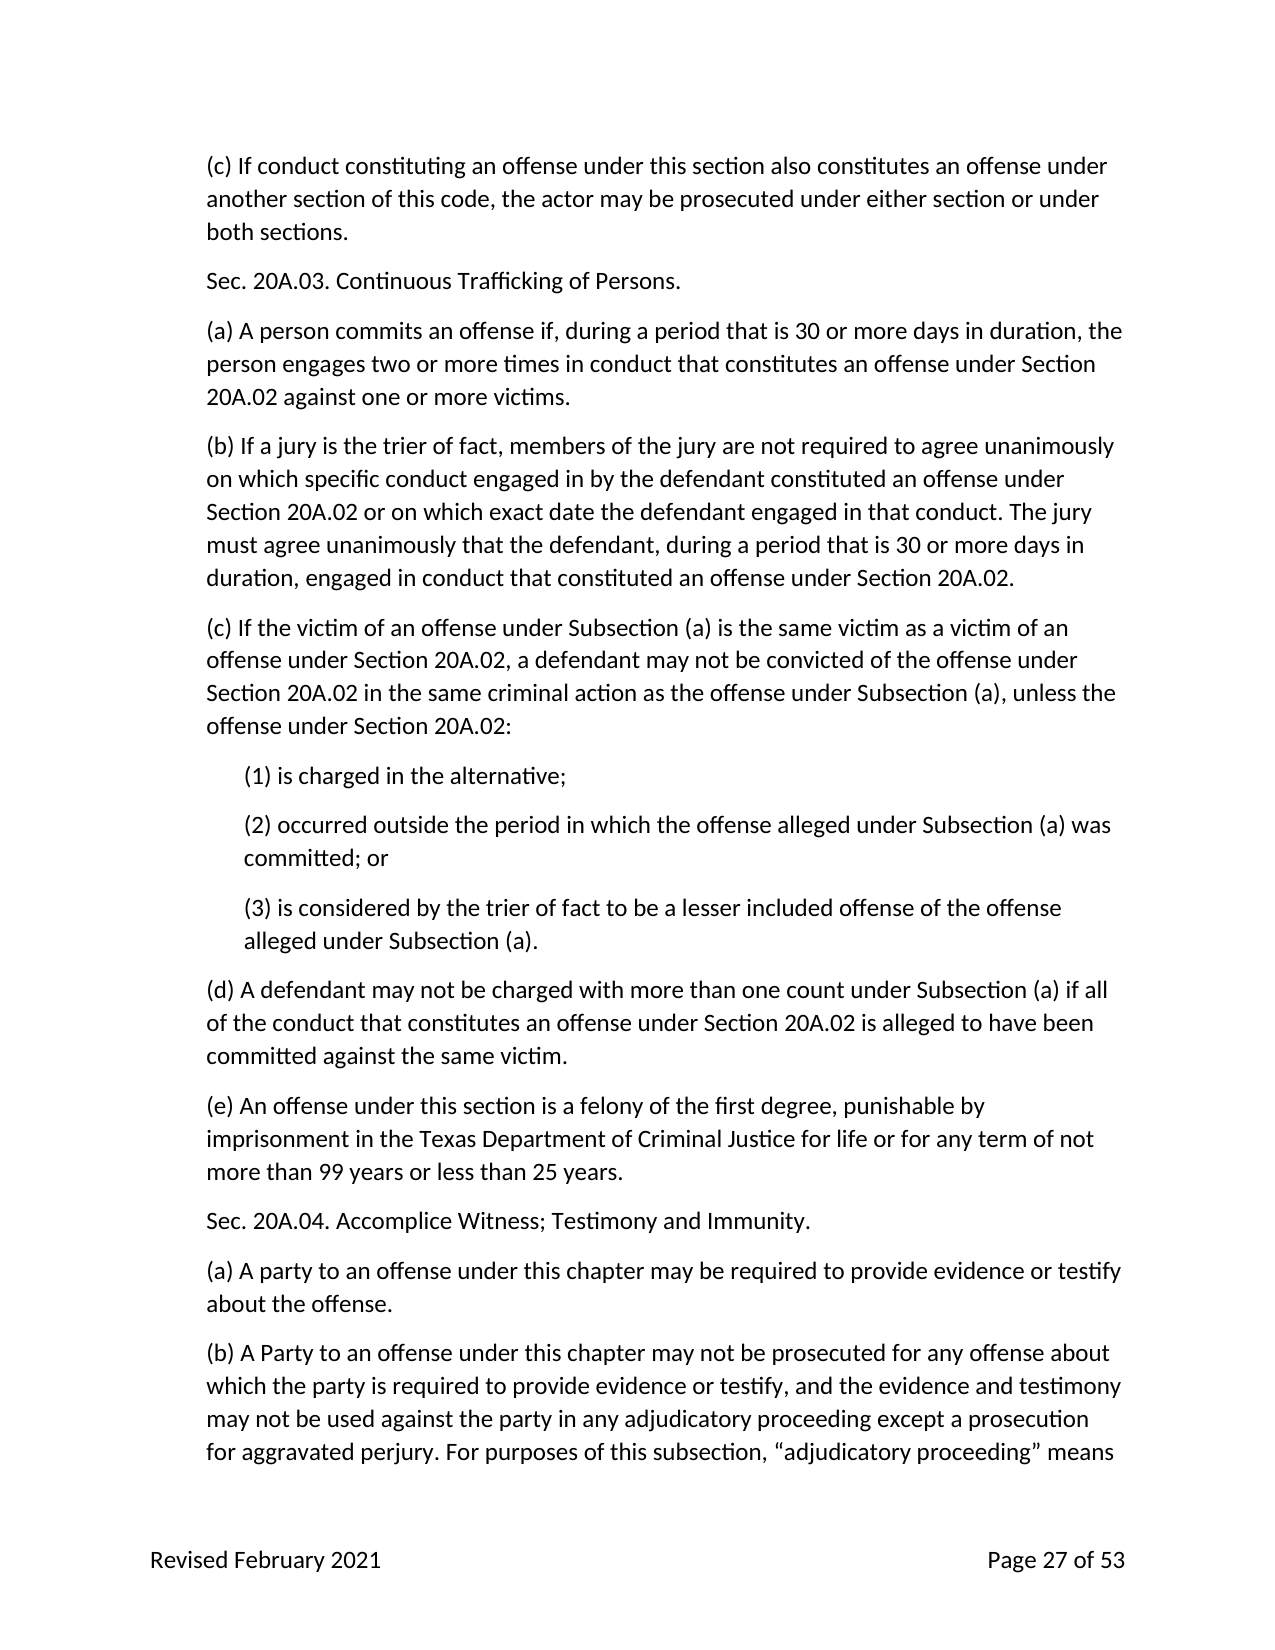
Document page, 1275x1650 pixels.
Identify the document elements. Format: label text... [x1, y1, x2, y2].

text (c) If the victim of an offense under Subsection (a) is the same victim as a victim of an offense under Section 20A.02, a defendant may not be convicted of the offense under Section 20A.02 in the same criminal action as the offense under Subsection (a), unless the offense under Section 20A.02: [206, 612, 1125, 741]
text Sec. 20A.04. Accomplice Witness; Testimony and Immunity. [206, 1205, 1125, 1236]
text (1) is charged in the alternative; [244, 760, 1125, 791]
text (2) occurred outside the period in which the offense alleged under Subsection (a) was committed; or [244, 809, 1125, 873]
text (a) A party to an offense under this chapter may be required to provide evidence or testify about the offense. [206, 1255, 1125, 1318]
text Sec. 20A.03. Continuous Trafficking of Persons. [206, 265, 1125, 296]
text (e) An offense under this section is a felony of the first degree, punishable by imprisonment in the Texas Department of Criminal Justice for life or for any term of not more than 99 years or less than 25 years. [206, 1090, 1125, 1186]
text (d) A defendant may not be charged with more than one count under Subsection (a) if all of the conduct that constitutes an offense under Section 20A.02 is alleged to have been committed against the same victim. [206, 974, 1125, 1071]
text (a) A person commits an offense if, during a period that is 30 or more days in duration, the person engages two or more times in conduct that constitutes an offense under Section 20A.02 against one or more victims. [206, 315, 1125, 411]
text (c) If conduct constituting an offense under this section also constitutes an offense under another section of this code, the actor may be prosecuted under either section or under both sections. [206, 150, 1125, 246]
text (3) is considered by the trier of fact to be a lesser included offense of the offense alleged under Subsection (a). [244, 892, 1125, 956]
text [206, 1337, 1125, 1467]
text (b) If a jury is the trier of fact, members of the jury are not required to agree unanimously on which specific conduct engaged in by the defendant constituted an offense under Section 20A.02 or on which exact date the defendant engaged in that conduct. The jury must agree unanimously that the defendant, during a period that is 30 or more days in duration, engaged in conduct that constituted an offense under Section 20A.02. [206, 430, 1125, 593]
